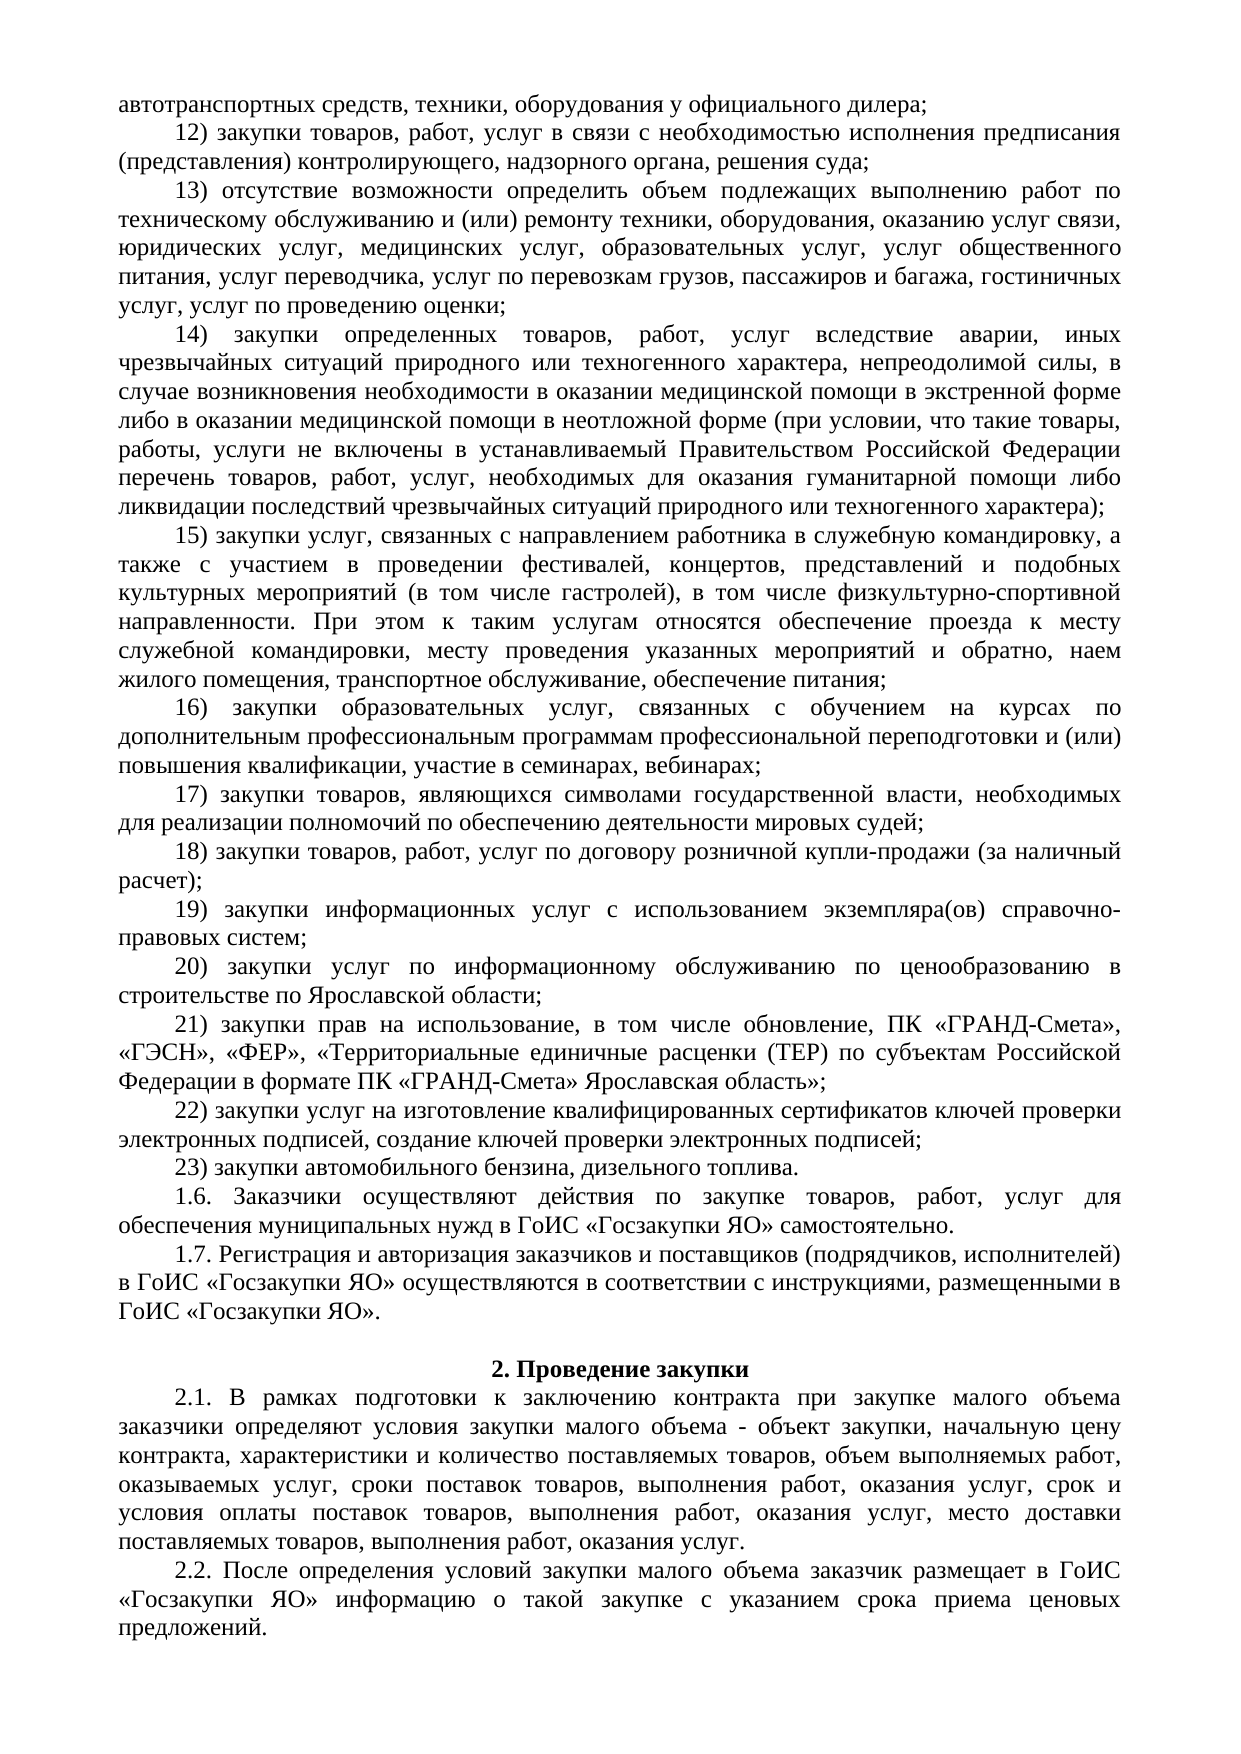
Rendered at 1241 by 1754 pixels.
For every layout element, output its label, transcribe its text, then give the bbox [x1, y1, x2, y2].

text 23) закупки автомобильного бензина, дизельного топлива. [118, 1152, 1122, 1181]
text 18) закупки товаров, работ, услуг по договору розничной купли-продажи (за наличный расчет); [118, 836, 1122, 894]
text 19) закупки информационных услуг с использованием экземпляра(ов) справочно-правовых систем; [118, 894, 1122, 951]
text 17) закупки товаров, являющихся символами государственной власти, необходимых для реализации полномочий по обеспечению деятельности мировых судей; [118, 779, 1122, 836]
text 2.1. В рамках подготовки к заключению контракта при закупке малого объема заказчики определяют условия закупки малого объема - объект закупки, начальную цену контракта, характеристики и количество поставляемых товаров, объем выполняемых работ, оказываемых услуг, сроки поставок товаров, выполнения работ, оказания услуг, срок и условия оплаты поставок товаров, выполнения работ, оказания услуг, место доставки поставляемых товаров, выполнения работ, оказания услуг. [118, 1382, 1122, 1555]
text 2.2. После определения условий закупки малого объема заказчик размещает в ГоИС «Госзакупки ЯО» информацию о такой закупке с указанием срока приема ценовых предложений. [118, 1555, 1122, 1641]
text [118, 89, 1122, 117]
text 1.6. Заказчики осуществляют действия по закупке товаров, работ, услуг для обеспечения муниципальных нужд в ГоИС «Госзакупки ЯО» самостоятельно. [118, 1181, 1122, 1239]
text 20) закупки услуг по информационному обслуживанию по ценообразованию в строительстве по Ярославской области; [118, 951, 1122, 1009]
text 22) закупки услуг на изготовление квалифицированных сертификатов ключей проверки электронных подписей, создание ключей проверки электронных подписей; [118, 1095, 1122, 1152]
title 2. Проведение закупки [118, 1354, 1122, 1382]
text 13) отсутствие возможности определить объем подлежащих выполнению работ по техническому обслуживанию и (или) ремонту техники, оборудования, оказанию услуг связи, юридических услуг, медицинских услуг, образовательных услуг, услуг общественного питания, услуг переводчика, услуг по перевозкам грузов, пассажиров и багажа, гостиничных услуг, услуг по проведению оценки; [118, 175, 1122, 319]
text 16) закупки образовательных услуг, связанных с обучением на курсах по дополнительным профессиональным программам профессиональной переподготовки и (или) повышения квалификации, участие в семинарах, вебинарах; [118, 692, 1122, 779]
text 12) закупки товаров, работ, услуг в связи с необходимостью исполнения предписания (представления) контролирующего, надзорного органа, решения суда; [118, 117, 1122, 175]
text 1.7. Регистрация и авторизация заказчиков и поставщиков (подрядчиков, исполнителей) в ГоИС «Госзакупки ЯО» осуществляются в соответствии с инструкциями, размещенными в ГоИС «Госзакупки ЯО». [118, 1239, 1122, 1325]
text 15) закупки услуг, связанных с направлением работника в служебную командировку, а также с участием в проведении фестивалей, концертов, представлений и подобных культурных мероприятий (в том числе гастролей), в том числе физкультурно-спортивной направленности. При этом к таким услугам относятся обеспечение проезда к месту служебной командировки, месту проведения указанных мероприятий и обратно, наем жилого помещения, транспортное обслуживание, обеспечение питания; [118, 520, 1122, 692]
text 21) закупки прав на использование, в том числе обновление, ПК «ГРАНД-Смета», «ГЭСН», «ФЕР», «Территориальные единичные расценки (ТЕР) по субъектам Российской Федерации в формате ПК «ГРАНД-Смета» Ярославская область»; [118, 1009, 1122, 1095]
text 14) закупки определенных товаров, работ, услуг вследствие аварии, иных чрезвычайных ситуаций природного или техногенного характера, непреодолимой силы, в случае возникновения необходимости в оказании медицинской помощи в экстренной форме либо в оказании медицинской помощи в неотложной форме (при условии, что такие товары, работы, услуги не включены в устанавливаемый Правительством Российской Федерации перечень товаров, работ, услуг, необходимых для оказания гуманитарной помощи либо ликвидации последствий чрезвычайных ситуаций природного или техногенного характера); [118, 319, 1122, 520]
